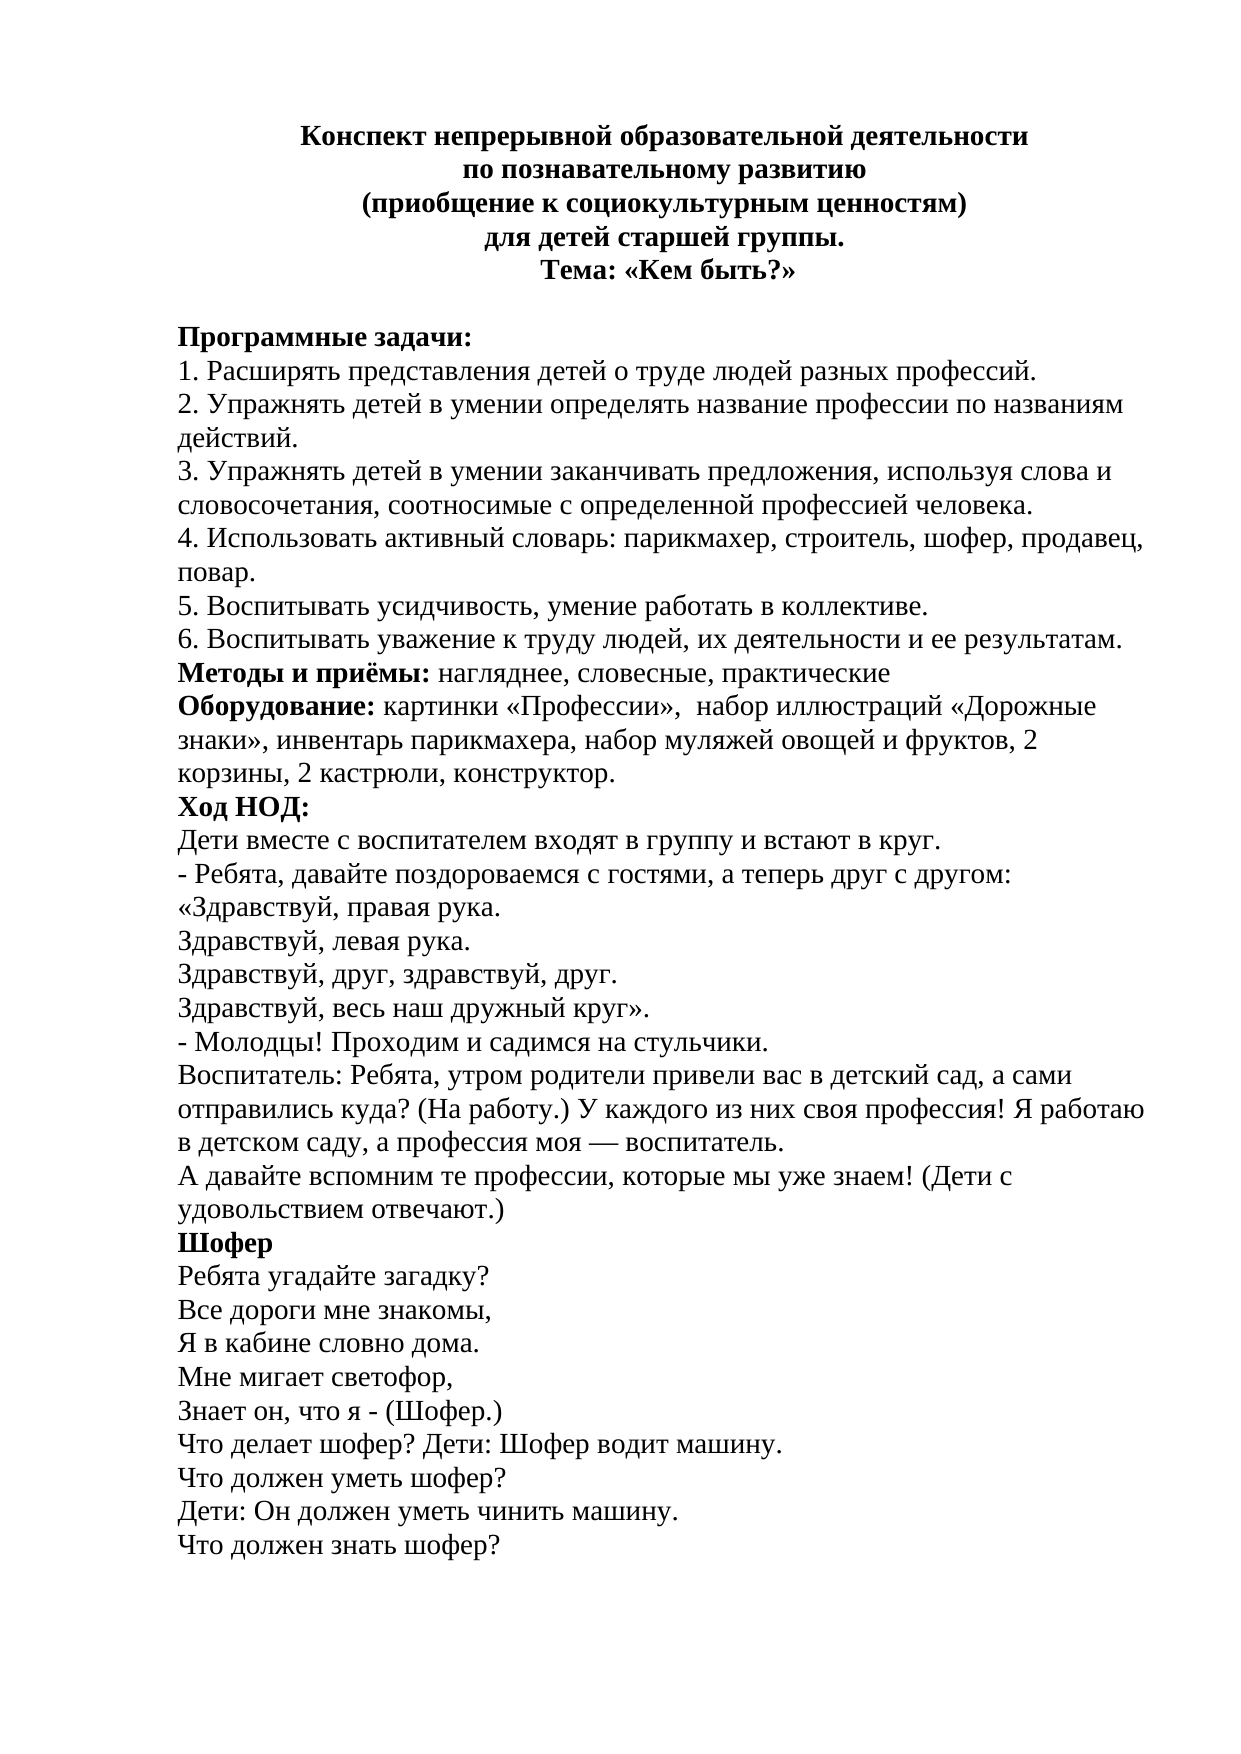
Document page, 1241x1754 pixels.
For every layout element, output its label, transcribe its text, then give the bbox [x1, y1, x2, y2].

text Здравствуй, друг, здравствуй, друг. [177, 957, 1152, 990]
text «Здравствуй, правая рука. [177, 889, 1152, 923]
text - Молодцы! Проходим и садимся на стульчики. [177, 1024, 1152, 1057]
text (приобщение к социокультурным ценностям) [177, 185, 1152, 219]
text Оборудование: картинки «Профессии», набор иллюстраций «Дорожные знаки», инвентарь парикмахера, набор муляжей овощей и фруктов, 2 корзины, 2 кастрюли, конструктор. [177, 688, 1152, 789]
text Ход НОД: [177, 789, 1152, 822]
text для детей старшей группы. [177, 219, 1152, 252]
text Конспект непрерывной образовательной деятельности [177, 118, 1152, 152]
text 6. Воспитывать уважение к труду людей, их деятельности и ее результатам. [177, 621, 1152, 655]
text Методы и приёмы: нагляднее, словесные, практические [177, 655, 1152, 688]
text Что делает шофер? Дети: Шофер водит машину. [177, 1426, 1152, 1460]
text 1. Расширять представления детей о труде людей разных профессий. [177, 353, 1152, 386]
text Здравствуй, весь наш дружный круг». [177, 990, 1152, 1024]
text по познавательному развитию [177, 152, 1152, 185]
text 4. Использовать активный словарь: парикмахер, строитель, шофер, продавец, повар. [177, 521, 1152, 588]
text Дети вместе с воспитателем входят в группу и встают в круг. [177, 822, 1152, 856]
text Знает он, что я - (Шофер.) [177, 1393, 1152, 1426]
text 3. Упражнять детей в умении заканчивать предложения, используя слова и словосочетания, соотносимые с определенной профессией человека. [177, 453, 1152, 521]
text Ребята угадайте загадку? [177, 1258, 1152, 1292]
text Шофер [177, 1225, 1152, 1258]
text А давайте вспомним те профессии, которые мы уже знаем! (Дети с удовольствием отвечают.) [177, 1158, 1152, 1225]
text 2. Упражнять детей в умении определять название профессии по названиям действий. [177, 386, 1152, 453]
text Я в кабине словно дома. [177, 1326, 1152, 1359]
text Мне мигает светофор, [177, 1359, 1152, 1393]
text Все дороги мне знакомы, [177, 1292, 1152, 1326]
text Дети: Он должен уметь чинить машину. [177, 1493, 1152, 1527]
text Что должен знать шофер? [177, 1527, 1152, 1560]
text Тема: «Кем быть?» [177, 252, 1152, 286]
text Что должен уметь шофер? [177, 1460, 1152, 1493]
text Программные задачи: [177, 319, 1152, 353]
text - Ребята, давайте поздороваемся с гостями, а теперь друг с другом: [177, 856, 1152, 889]
text Воспитатель: Ребята, утром родители привели вас в детский сад, а сами отправились куда? (На работу.) У каждого из них своя профессия! Я работаю в детском саду, а профессия моя — воспитатель. [177, 1057, 1152, 1158]
text Здравствуй, левая рука. [177, 923, 1152, 957]
text 5. Воспитывать усидчивость, умение работать в коллективе. [177, 588, 1152, 621]
